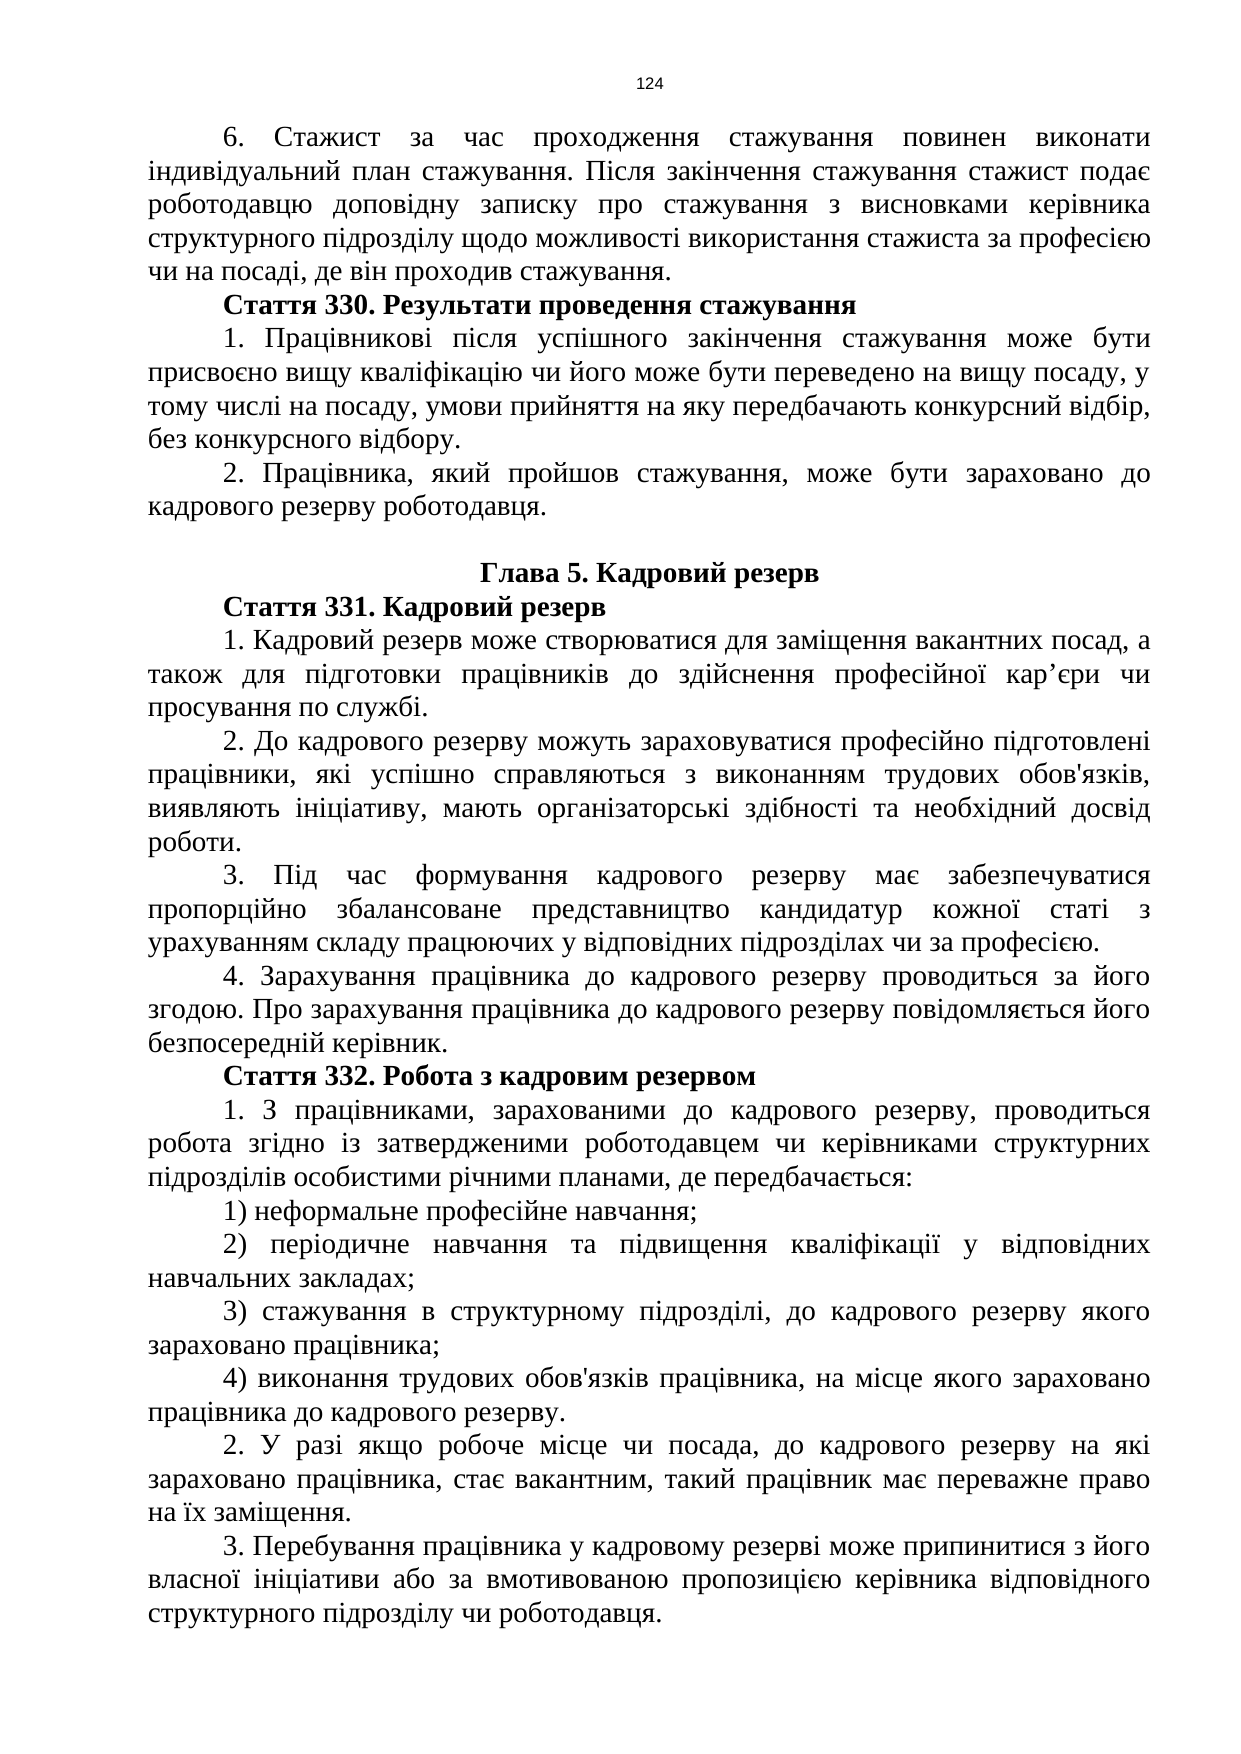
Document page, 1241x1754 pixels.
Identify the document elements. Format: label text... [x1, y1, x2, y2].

text 6. Стажист за час проходження стажування повинен виконати індивідуальний план стажування. Після закінчення стажування стажист подає роботодавцю доповідну записку про стажування з висновками керівника структурного підрозділу щодо можливості використання стажиста за професією чи на посаді, де він проходив стажування. [148, 119, 1152, 287]
text 4. Зарахування працівника до кадрового резерву проводиться за його згодою. Про зарахування працівника до кадрового резерву повідомляється його безпосередній керівник. [148, 958, 1152, 1058]
text 1) неформальне професійне навчання; [148, 1193, 1152, 1226]
text Стаття 332. Робота з кадровим резервом [148, 1058, 1152, 1092]
text Стаття 330. Результати проведення стажування [148, 287, 1152, 321]
text Стаття 331. Кадровий резерв [148, 589, 1152, 622]
text 2. Працівника, який пройшов стажування, може бути зараховано до кадрового резерву роботодавця. [148, 455, 1152, 522]
text 1. Кадровий резерв може створюватися для заміщення вакантних посад, а також для підготовки працівників до здійснення професійної кар’єри чи просування по службі. [148, 622, 1152, 723]
text 2. До кадрового резерву можуть зараховуватися професійно підготовлені працівники, які успішно справляються з виконанням трудових обов'язків, виявляють ініціативу, мають організаторські здібності та необхідний досвід роботи. [148, 723, 1152, 857]
text 1. Працівникові після успішного закінчення стажування може бути присвоєно вищу кваліфікацію чи його може бути переведено на вищу посаду, у тому числі на посаду, умови прийняття на яку передбачають конкурсний відбір, без конкурсного відбору. [148, 321, 1152, 455]
text 2) періодичне навчання та підвищення кваліфікації у відповідних навчальних закладах; [148, 1226, 1152, 1293]
text 3. Перебування працівника у кадровому резерві може припинитися з його власної ініціативи або за вмотивованою пропозицією керівника відповідного структурного підрозділу чи роботодавця. [148, 1528, 1152, 1629]
text 3) стажування в структурному підрозділі, до кадрового резерву якого зараховано працівника; [148, 1293, 1152, 1360]
text 3. Під час формування кадрового резерву має забезпечуватися пропорційно збалансоване представництво кандидатур кожної статі з урахуванням складу працюючих у відповідних підрозділах чи за професією. [148, 857, 1152, 958]
text 4) виконання трудових обов'язків працівника, на місце якого зараховано працівника до кадрового резерву. [148, 1360, 1152, 1427]
text Глава 5. Кадровий резерв [148, 555, 1152, 589]
text 1. З працівниками, зарахованими до кадрового резерву, проводиться робота згідно із затвердженими роботодавцем чи керівниками структурних підрозділів особистими річними планами, де передбачається: [148, 1092, 1152, 1193]
text 2. У разі якщо робоче місце чи посада, до кадрового резерву на які зараховано працівника, стає вакантним, такий працівник має переважне право на їх заміщення. [148, 1427, 1152, 1528]
